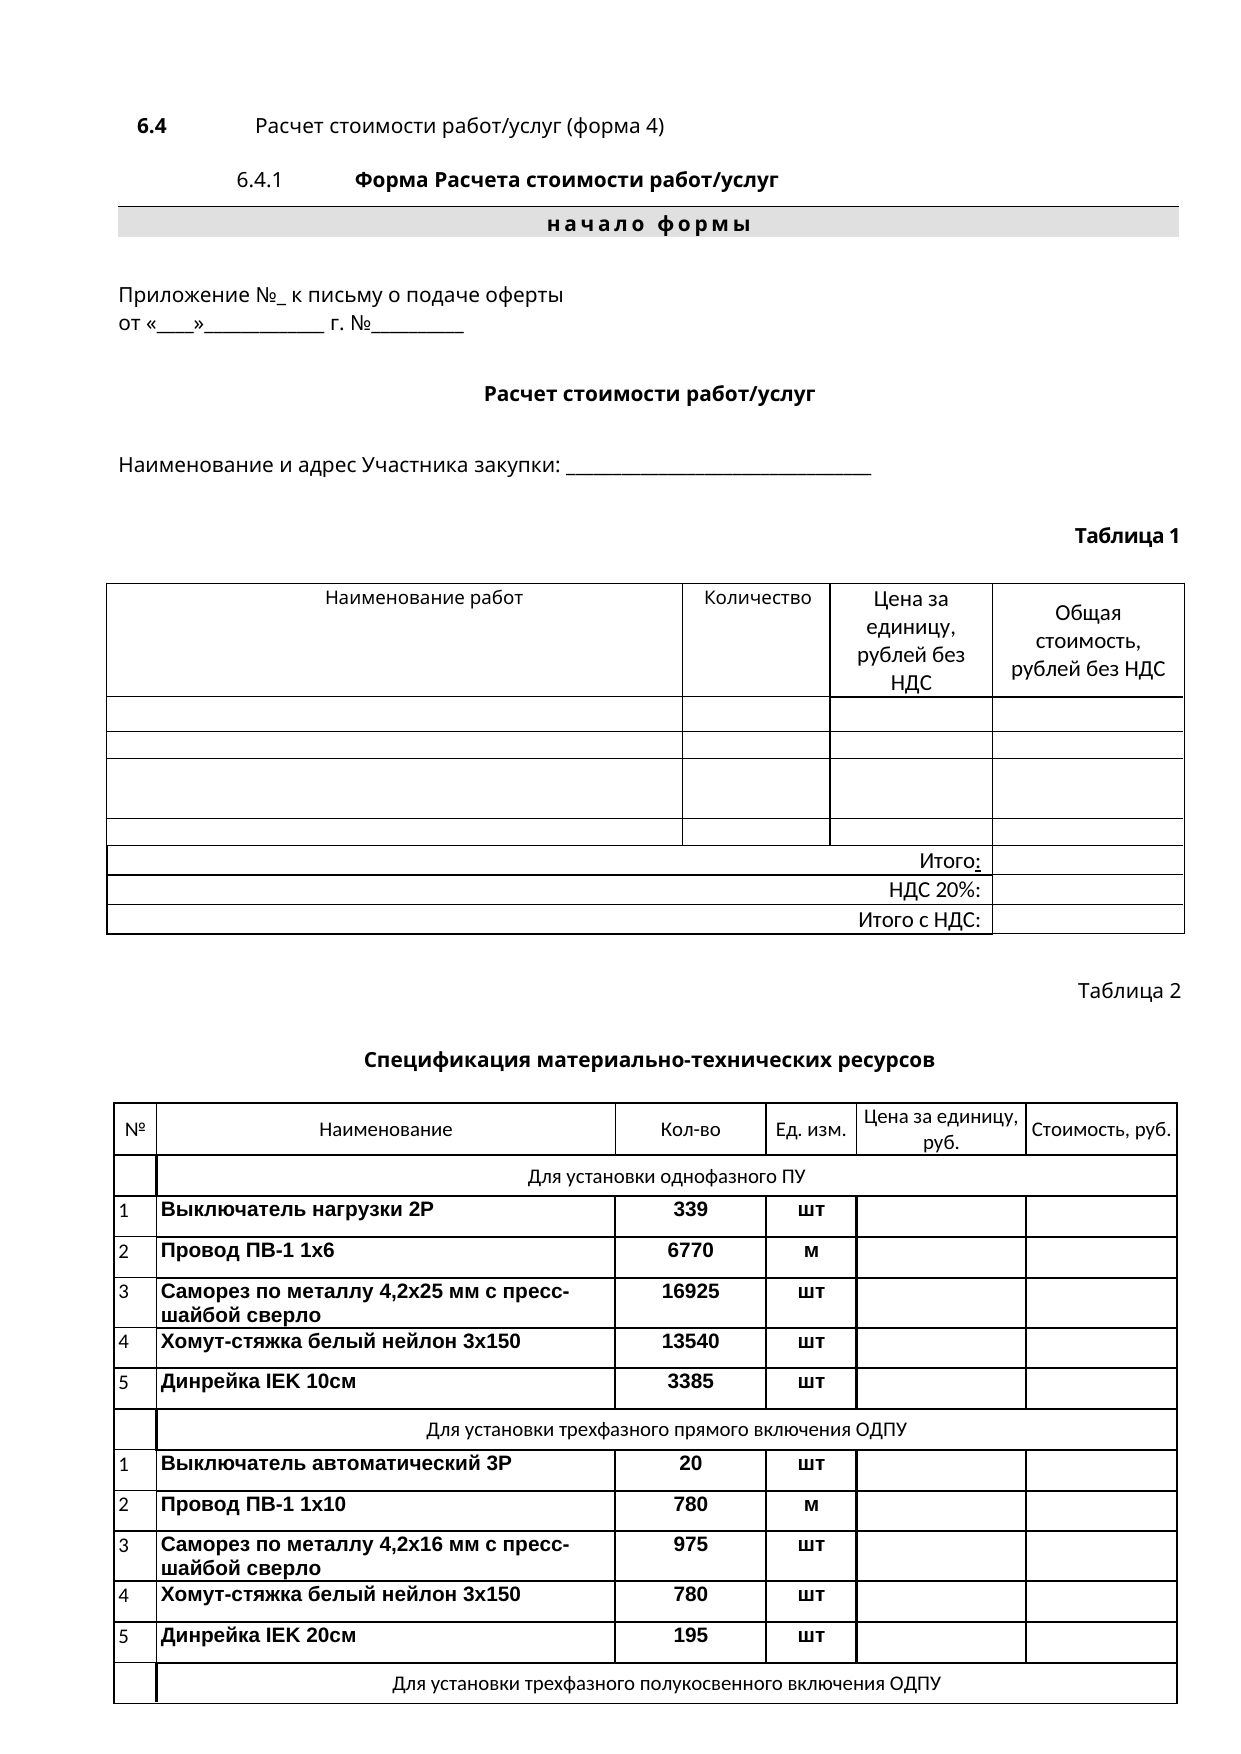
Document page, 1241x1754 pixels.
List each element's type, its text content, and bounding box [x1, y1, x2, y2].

table_cell Динрейка IEK 10см [157, 1369, 614, 1408]
table_cell Для установки трехфазного прямого включения ОДПУ [158, 1410, 1176, 1449]
table_cell [831, 698, 992, 731]
table_cell 4 [115, 1328, 156, 1367]
table_cell [1027, 1582, 1176, 1621]
table_cell шт [767, 1451, 855, 1489]
table_header Цена за единицу, рублей без НДС [831, 584, 992, 696]
table_cell [107, 819, 682, 844]
table_cell [683, 819, 829, 844]
table_cell [831, 759, 992, 818]
table_cell Для установки однофазного ПУ [158, 1156, 1176, 1195]
table_cell [993, 758, 1184, 818]
table_cell 339 [616, 1197, 765, 1236]
table_cell Для установки трехфазного полукосвенного включения ОДПУ [158, 1664, 1176, 1702]
table_cell 3385 [616, 1369, 765, 1408]
table_cell 5 [115, 1623, 156, 1662]
table_cell [115, 1663, 155, 1702]
table_cell 2 [115, 1491, 156, 1530]
table_cell [1027, 1623, 1176, 1662]
table_cell [858, 1492, 1025, 1530]
table_cell Выключатель автоматический 3Р [157, 1451, 614, 1489]
table_cell [993, 818, 1184, 844]
table_cell Провод ПВ-1 1х10 [157, 1492, 614, 1530]
table_header Ед. изм. [767, 1104, 856, 1154]
table_cell Итого с НДС: [108, 905, 992, 933]
table_header Кол-во [616, 1104, 765, 1154]
text Расчет стоимости работ/услуг [118, 379, 1181, 408]
table_cell [858, 1329, 1025, 1367]
text Таблица 1 [118, 521, 1181, 550]
table_cell 2 [115, 1237, 156, 1277]
table_cell [858, 1279, 1025, 1327]
table_cell [1027, 1451, 1176, 1489]
table_cell Итого: [108, 846, 992, 874]
table_cell Хомут-стяжка белый нейлон 3x150 [157, 1582, 614, 1621]
table_cell 4 [115, 1582, 156, 1621]
table_cell [993, 731, 1184, 758]
table_cell [858, 1197, 1025, 1236]
table_cell 20 [616, 1451, 765, 1489]
table_header Наименование работ [107, 584, 682, 696]
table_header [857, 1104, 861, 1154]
table_cell 1 [115, 1197, 156, 1236]
table_cell [831, 732, 992, 758]
table_header Наименование [157, 1104, 615, 1154]
table_cell 195 [616, 1623, 765, 1662]
table_cell 5 [115, 1369, 156, 1408]
table_cell [858, 1238, 1025, 1277]
table_cell Провод ПВ-1 1х6 [157, 1238, 614, 1277]
table_cell НДС 20%: [108, 876, 992, 904]
table_cell [683, 732, 829, 758]
table_cell [858, 1451, 1025, 1489]
text Наименование и адрес Участника закупки: _________________________________ [118, 450, 1181, 479]
table_cell 16925 [616, 1279, 765, 1327]
table_cell Выключатель нагрузки 2P [157, 1197, 614, 1236]
table_cell [107, 697, 682, 731]
table_cell [1027, 1238, 1176, 1277]
table_cell [1027, 1329, 1176, 1367]
table_cell [1027, 1369, 1176, 1408]
table_cell [115, 1156, 155, 1195]
table_cell 3 [115, 1532, 156, 1580]
subtitle Расчет стоимости работ/услуг (форма 4) [137, 111, 1181, 140]
table_cell м [767, 1238, 855, 1277]
table_cell шт [767, 1197, 855, 1236]
table_cell 6770 [616, 1238, 765, 1277]
table_cell м [767, 1492, 855, 1530]
table_cell [1027, 1197, 1176, 1236]
table_cell шт [767, 1279, 855, 1327]
table_header Общая стоимость, рублей без НДС [993, 584, 1184, 696]
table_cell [157, 1532, 614, 1580]
table_cell [107, 759, 682, 818]
table_cell [683, 697, 829, 731]
table_cell шт [767, 1532, 855, 1580]
table_cell шт [767, 1369, 855, 1408]
table_cell [858, 1369, 1025, 1408]
table_cell шт [767, 1329, 855, 1367]
table_cell [683, 759, 829, 818]
table_cell 1 [115, 1450, 156, 1489]
table_cell Хомут-стяжка белый нейлон 3x150 [157, 1329, 614, 1367]
table_header № [115, 1104, 156, 1154]
table_cell 3 [115, 1278, 156, 1327]
table_cell Динрейка IEK 20см [157, 1623, 614, 1662]
list Форма Расчета стоимости работ/услуг [236, 165, 1181, 193]
text начало формы [118, 207, 1179, 237]
table_cell шт [767, 1623, 855, 1662]
table_cell [858, 1582, 1025, 1621]
table_header Стоимость, руб. [1027, 1104, 1176, 1154]
table_cell шт [767, 1582, 855, 1621]
table_cell [858, 1623, 1025, 1662]
table_cell 780 [616, 1582, 765, 1621]
table_cell 13540 [616, 1329, 765, 1367]
table_cell [1027, 1492, 1176, 1530]
table_cell [993, 904, 1184, 933]
table_cell [993, 874, 1184, 904]
table_cell Саморез по металлу 4,2х25 мм с пресс-шайбой сверло [157, 1279, 614, 1327]
table_cell [831, 819, 992, 844]
table_cell [1027, 1279, 1176, 1327]
table_cell 975 [616, 1532, 765, 1580]
table_cell [115, 1410, 155, 1449]
table_cell [1027, 1532, 1176, 1580]
table_cell [993, 845, 1184, 874]
table_cell 780 [616, 1492, 765, 1530]
text Приложение №_ к письму о подаче оферты от «____»_____________ г. №__________ [118, 280, 1181, 337]
table_cell [993, 696, 1184, 731]
text Таблица 2 [118, 976, 1181, 1004]
text Спецификация материально-технических ресурсов [118, 1045, 1181, 1073]
table_header Количество [683, 584, 829, 696]
table_cell [858, 1532, 1025, 1580]
table_cell [107, 732, 682, 758]
